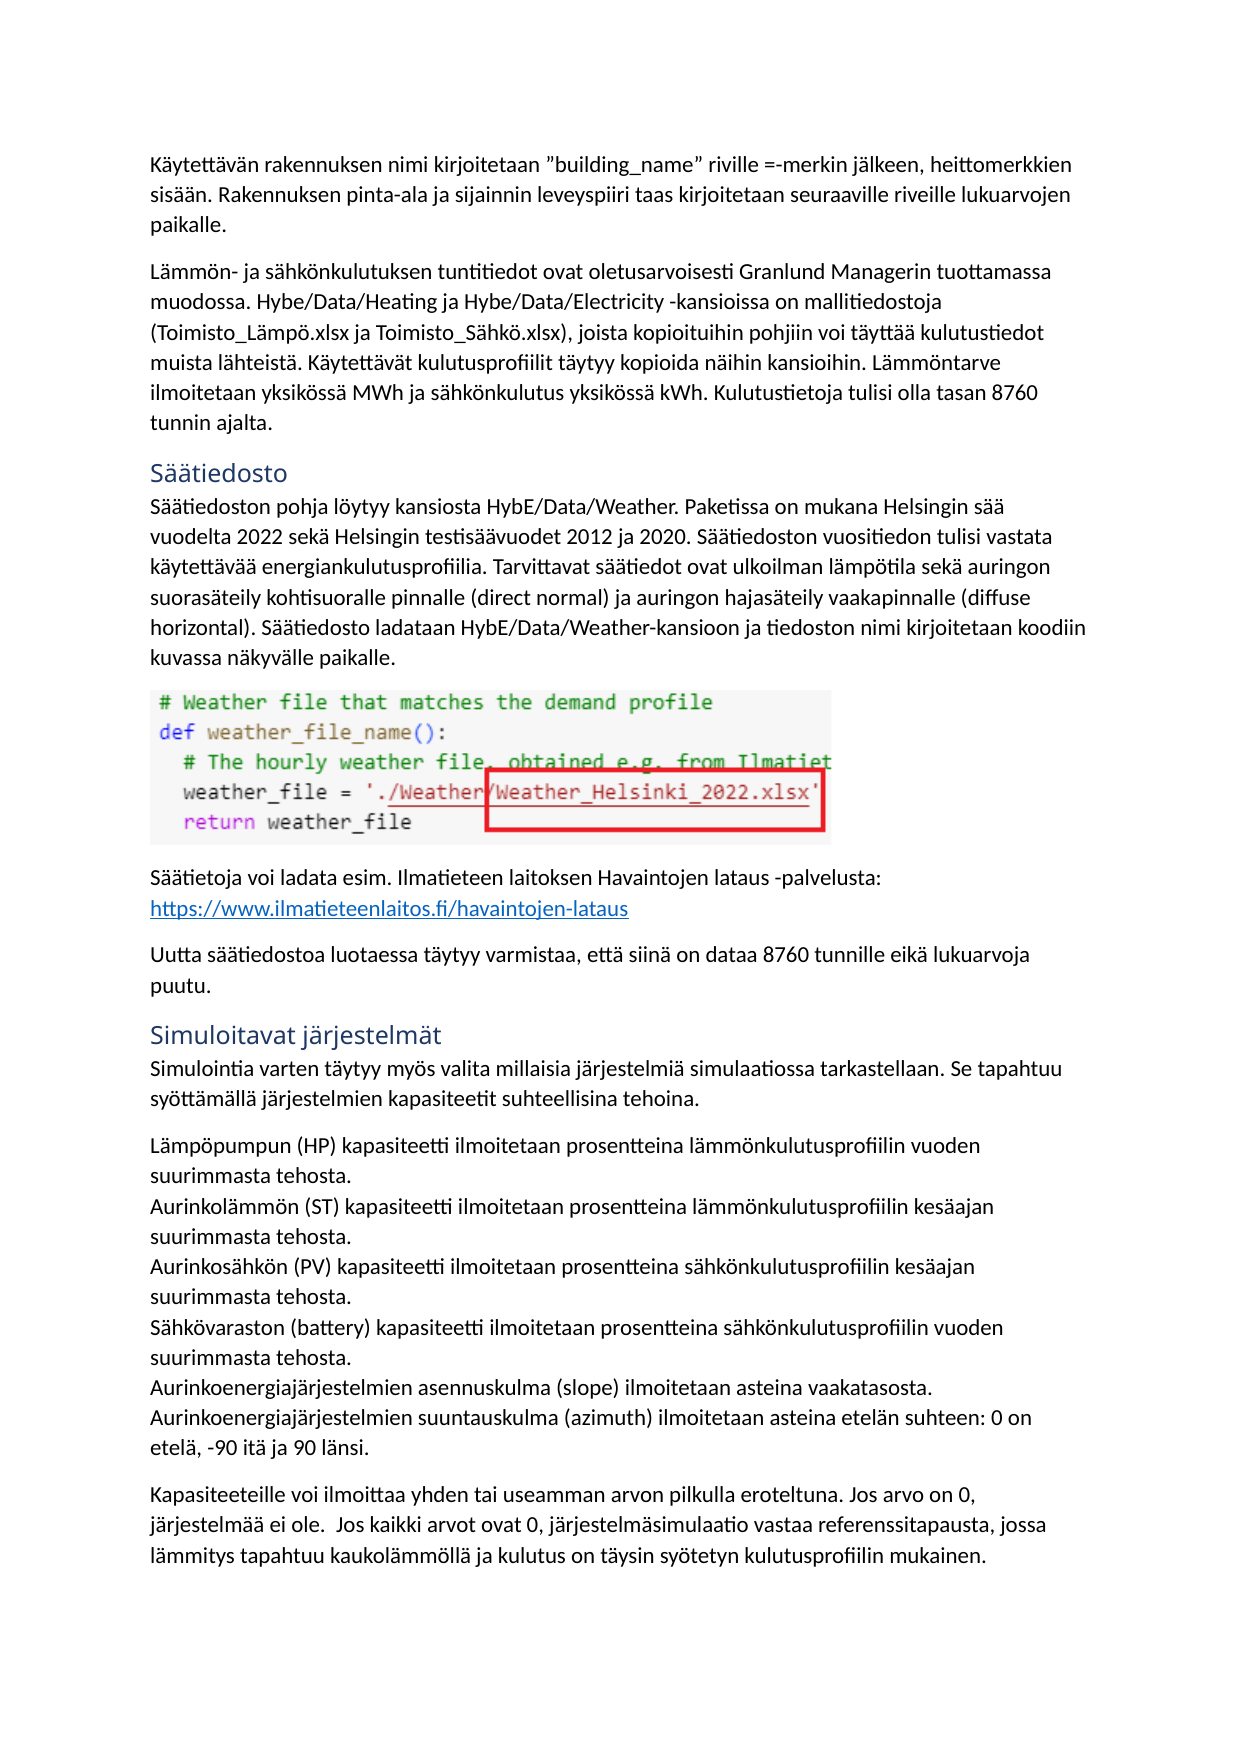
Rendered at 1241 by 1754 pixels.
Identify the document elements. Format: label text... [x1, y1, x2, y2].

text Uutta säätiedostoa luotaessa täytyy varmistaa, että siinä on dataa 8760 tunnille eikä lukuarvoja puutu. [150, 941, 1090, 999]
text Lämmön- ja sähkönkulutuksen tuntitiedot ovat oletusarvoisesti Granlund Managerin tuottamassa muodossa. Hybe/Data/Heating ja Hybe/Data/Electricity -kansioissa on mallitiedostoja (Toimisto_Lämpö.xlsx ja Toimisto_Sähkö.xlsx), joista kopioituihin pohjiin voi täyttää kulutustiedot muista lähteistä. Käytettävät kulutusprofiilit täytyy kopioida näihin kansioihin. Lämmöntarve ilmoitetaan yksikössä MWh ja sähkönkulutus yksikössä kWh. Kulutustietoja tulisi olla tasan 8760 tunnin ajalta. [150, 257, 1090, 436]
text Säätiedoston pohja löytyy kansiosta HybE/Data/Weather. Paketissa on mukana Helsingin sää vuodelta 2022 sekä Helsingin testisäävuodet 2012 ja 2020. Säätiedoston vuositiedon tulisi vastata käytettävää energiankulutusprofiilia. Tarvittavat säätiedot ovat ulkoilman lämpötila sekä auringon suorasäteily kohtisuoralle pinnalle (direct normal) ja auringon hajasäteily vaakapinnalle (diffuse horizontal). Säätiedosto ladataan HybE/Data/Weather-kansioon ja tiedoston nimi kirjoitetaan koodiin kuvassa näkyvälle paikalle. [150, 492, 1090, 671]
picture [150, 690, 832, 845]
text Simulointia varten täytyy myös valita millaisia järjestelmiä simulaatiossa tarkastellaan. Se tapahtuu syöttämällä järjestelmien kapasiteetit suhteellisina tehoina. [150, 1054, 1090, 1113]
text Säätietoja voi ladata esim. Ilmatieteen laitoksen Havaintojen lataus -palvelusta: https://www.ilmatieteenlaitos.fi/havaintojen-lataus [150, 863, 1090, 922]
subtitle Simuloitavat järjestelmät [150, 1018, 1090, 1052]
text Kapasiteeteille voi ilmoittaa yhden tai useamman arvon pilkulla eroteltuna. Jos arvo on 0, järjestelmää ei ole. Jos kaikki arvot ovat 0, järjestelmäsimulaatio vastaa referenssitapausta, jossa lämmitys tapahtuu kaukolämmöllä ja kulutus on täysin syötetyn kulutusprofiilin mukainen. [150, 1480, 1090, 1599]
subtitle Säätiedosto [150, 455, 1090, 489]
text Käytettävän rakennuksen nimi kirjoitetaan ”building_name” riville =-merkin jälkeen, heittomerkkien sisään. Rakennuksen pinta-ala ja sijainnin leveyspiiri taas kirjoitetaan seuraaville riveille lukuarvojen paikalle. [150, 150, 1090, 238]
text Lämpöpumpun (HP) kapasiteetti ilmoitetaan prosentteina lämmönkulutusprofiilin vuoden suurimmasta tehosta. Aurinkolämmön (ST) kapasiteetti ilmoitetaan prosentteina lämmönkulutusprofiilin kesäajan suurimmasta tehosta. Aurinkosähkön (PV) kapasiteetti ilmoitetaan prosentteina sähkönkulutusprofiilin kesäajan suurimmasta tehosta. Sähkövaraston (battery) kapasiteetti ilmoitetaan prosentteina sähkönkulutusprofiilin vuoden suurimmasta tehosta. Aurinkoenergiajärjestelmien asennuskulma (slope) ilmoitetaan asteina vaakatasosta. Aurinkoenergiajärjestelmien suuntauskulma (azimuth) ilmoitetaan asteina etelän suhteen: 0 on etelä, -90 itä ja 90 länsi. [150, 1131, 1090, 1462]
